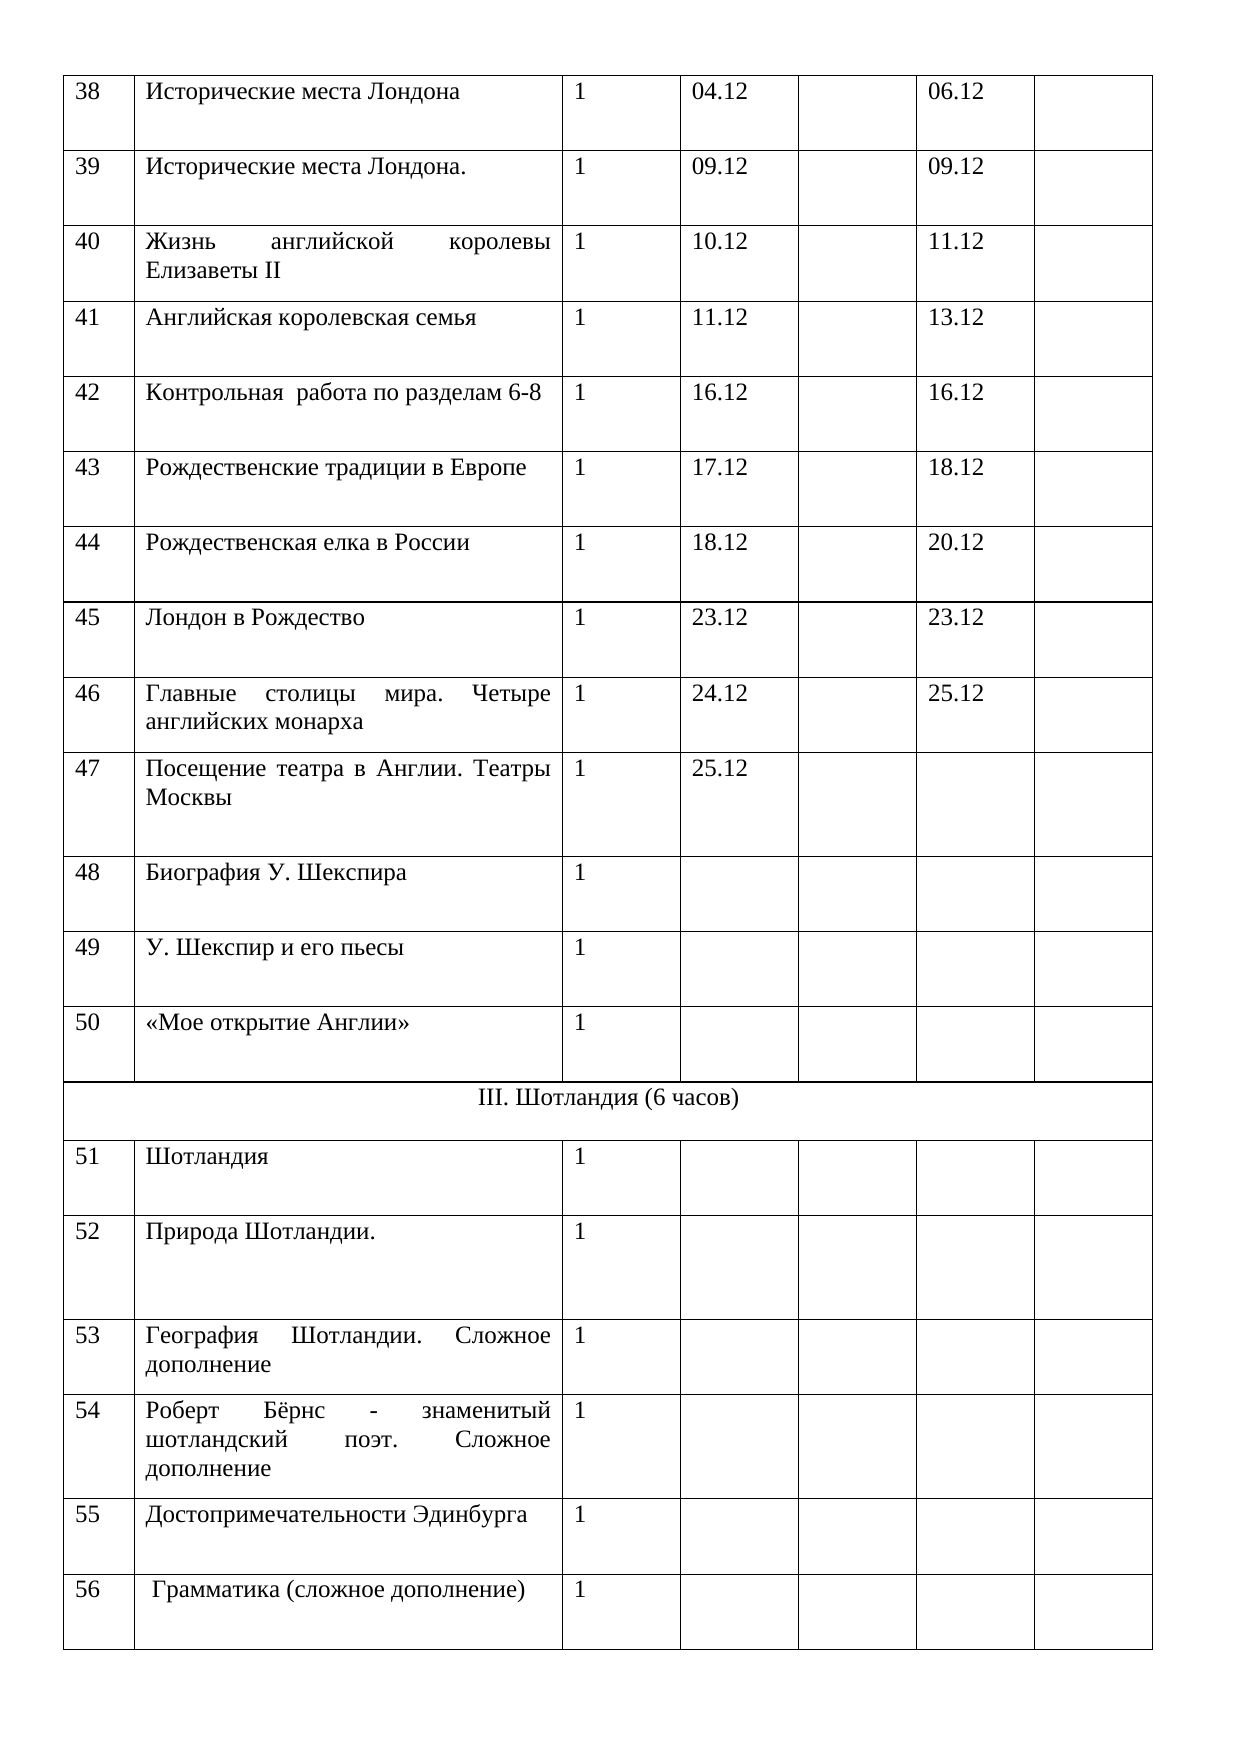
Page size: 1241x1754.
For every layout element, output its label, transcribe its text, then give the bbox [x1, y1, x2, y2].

table_cell 38 [64, 76, 134, 150]
table_cell [917, 857, 1034, 931]
table_cell 1 [563, 226, 680, 301]
table_cell 54 [64, 1395, 134, 1498]
table_cell 1 [563, 857, 680, 931]
table_cell Шотландия [135, 1141, 562, 1215]
table_cell [1035, 76, 1152, 150]
table_cell 50 [64, 1007, 134, 1081]
table_cell [681, 1320, 798, 1394]
table_cell [681, 1499, 798, 1573]
table_cell [1035, 1141, 1152, 1215]
table_cell 42 [64, 377, 134, 451]
table_cell [917, 1499, 1034, 1573]
table_cell [799, 151, 916, 225]
table_cell Роберт Бёрнс - знаменитый шотландский поэт. Сложное дополнение [135, 1395, 562, 1498]
table_cell [1035, 302, 1152, 376]
table_cell У. Шекспир и его пьесы [135, 932, 562, 1006]
table_cell [799, 1575, 916, 1649]
table_cell [1035, 1320, 1152, 1394]
table_cell 09.12 [917, 151, 1034, 225]
table_cell 56 [64, 1575, 134, 1649]
table_cell [799, 377, 916, 451]
table_cell 16.12 [917, 377, 1034, 451]
table_cell [917, 753, 1034, 856]
table_cell 43 [64, 452, 134, 526]
table_cell [917, 1575, 1034, 1649]
table_cell [799, 76, 916, 150]
table_cell [799, 452, 916, 526]
table_cell 1 [563, 452, 680, 526]
table_cell [1035, 932, 1152, 1006]
table_cell 47 [64, 753, 134, 856]
table_cell 1 [563, 932, 680, 1006]
table_cell 11.12 [681, 302, 798, 376]
table_cell 41 [64, 302, 134, 376]
table_cell 1 [563, 678, 680, 752]
table_cell Английская королевская семья [135, 302, 562, 376]
table_cell [917, 1395, 1034, 1498]
table_cell [799, 1141, 916, 1215]
table_cell [799, 1499, 916, 1573]
table_cell 1 [563, 527, 680, 601]
table_cell [799, 1216, 916, 1319]
table_cell Исторические места Лондона [135, 76, 562, 150]
table_cell III. Шотландия (6 часов) [64, 1083, 1152, 1140]
table_cell 1 [563, 1575, 680, 1649]
table_cell 1 [563, 1320, 680, 1394]
table_cell [917, 932, 1034, 1006]
table_cell Рождественские традиции в Европе [135, 452, 562, 526]
table_cell 25.12 [917, 678, 1034, 752]
table_cell [917, 1141, 1034, 1215]
table_cell 16.12 [681, 377, 798, 451]
table_cell 13.12 [917, 302, 1034, 376]
table_cell 1 [563, 753, 680, 856]
table_cell [799, 603, 916, 677]
table_cell «Мое открытие Англии» [135, 1007, 562, 1081]
table_cell 25.12 [681, 753, 798, 856]
table_cell 49 [64, 932, 134, 1006]
table_cell [1035, 226, 1152, 301]
table_cell 23.12 [917, 603, 1034, 677]
table_cell География Шотландии. Сложное дополнение [135, 1320, 562, 1394]
table_cell 10.12 [681, 226, 798, 301]
table_cell [681, 932, 798, 1006]
table_cell [1035, 857, 1152, 931]
table_cell [799, 1007, 916, 1081]
table_cell [917, 1216, 1034, 1319]
table_cell [681, 857, 798, 931]
table_cell 1 [563, 1216, 680, 1319]
table_cell 1 [563, 377, 680, 451]
table_cell Жизнь английской королевы Елизаветы II [135, 226, 562, 301]
table_cell 1 [563, 151, 680, 225]
table_cell 18.12 [917, 452, 1034, 526]
table_cell [1035, 1395, 1152, 1498]
table_cell [1035, 527, 1152, 601]
table_cell [799, 932, 916, 1006]
table_cell 45 [64, 603, 134, 677]
table_cell [799, 527, 916, 601]
table_cell 46 [64, 678, 134, 752]
table_cell Контрольная работа по разделам 6-8 [135, 377, 562, 451]
table_cell [1035, 753, 1152, 856]
table_cell [799, 302, 916, 376]
table_cell 24.12 [681, 678, 798, 752]
table_cell 11.12 [917, 226, 1034, 301]
table_cell [1035, 1216, 1152, 1319]
table_cell 1 [563, 302, 680, 376]
table_cell [681, 1216, 798, 1319]
table_cell [1035, 151, 1152, 225]
table_cell Биография У. Шекспира [135, 857, 562, 931]
table_cell [1035, 603, 1152, 677]
table_cell [1035, 377, 1152, 451]
table_cell [1035, 1499, 1152, 1573]
table_cell [681, 1141, 798, 1215]
table_cell 17.12 [681, 452, 798, 526]
table_cell 48 [64, 857, 134, 931]
table_cell Посещение театра в Англии. Театры Москвы [135, 753, 562, 856]
table_cell [1035, 678, 1152, 752]
table_cell [681, 1395, 798, 1498]
table_cell 1 [563, 1499, 680, 1573]
table_cell [799, 857, 916, 931]
table_cell Исторические места Лондона. [135, 151, 562, 225]
table_cell 40 [64, 226, 134, 301]
table_cell [1035, 1007, 1152, 1081]
table_cell [917, 1320, 1034, 1394]
table_cell [681, 1575, 798, 1649]
table_cell 09.12 [681, 151, 798, 225]
table_cell [681, 1007, 798, 1081]
table_cell 51 [64, 1141, 134, 1215]
table_cell [799, 226, 916, 301]
table_cell 20.12 [917, 527, 1034, 601]
table_cell 1 [563, 76, 680, 150]
table_cell 39 [64, 151, 134, 225]
table_cell [799, 753, 916, 856]
table_cell 55 [64, 1499, 134, 1573]
table_cell 1 [563, 1141, 680, 1215]
table_cell 53 [64, 1320, 134, 1394]
table_cell [799, 1395, 916, 1498]
table_cell Лондон в Рождество [135, 603, 562, 677]
table_cell 44 [64, 527, 134, 601]
table_cell Грамматика (сложное дополнение) [135, 1575, 562, 1649]
table_cell Главные столицы мира. Четыре английских монарха [135, 678, 562, 752]
table_cell [1035, 452, 1152, 526]
table_cell 1 [563, 603, 680, 677]
table_cell 1 [563, 1007, 680, 1081]
table_cell [1035, 1575, 1152, 1649]
table_cell 23.12 [681, 603, 798, 677]
table_cell 06.12 [917, 76, 1034, 150]
table_cell [917, 1007, 1034, 1081]
table_cell 04.12 [681, 76, 798, 150]
table_cell [799, 1320, 916, 1394]
table_cell 18.12 [681, 527, 798, 601]
table_cell Достопримечательности Эдинбурга [135, 1499, 562, 1573]
table_cell 1 [563, 1395, 680, 1498]
table_cell Природа Шотландии. [135, 1216, 562, 1319]
table_cell [799, 678, 916, 752]
table_cell Рождественская елка в России [135, 527, 562, 601]
table_cell 52 [64, 1216, 134, 1319]
